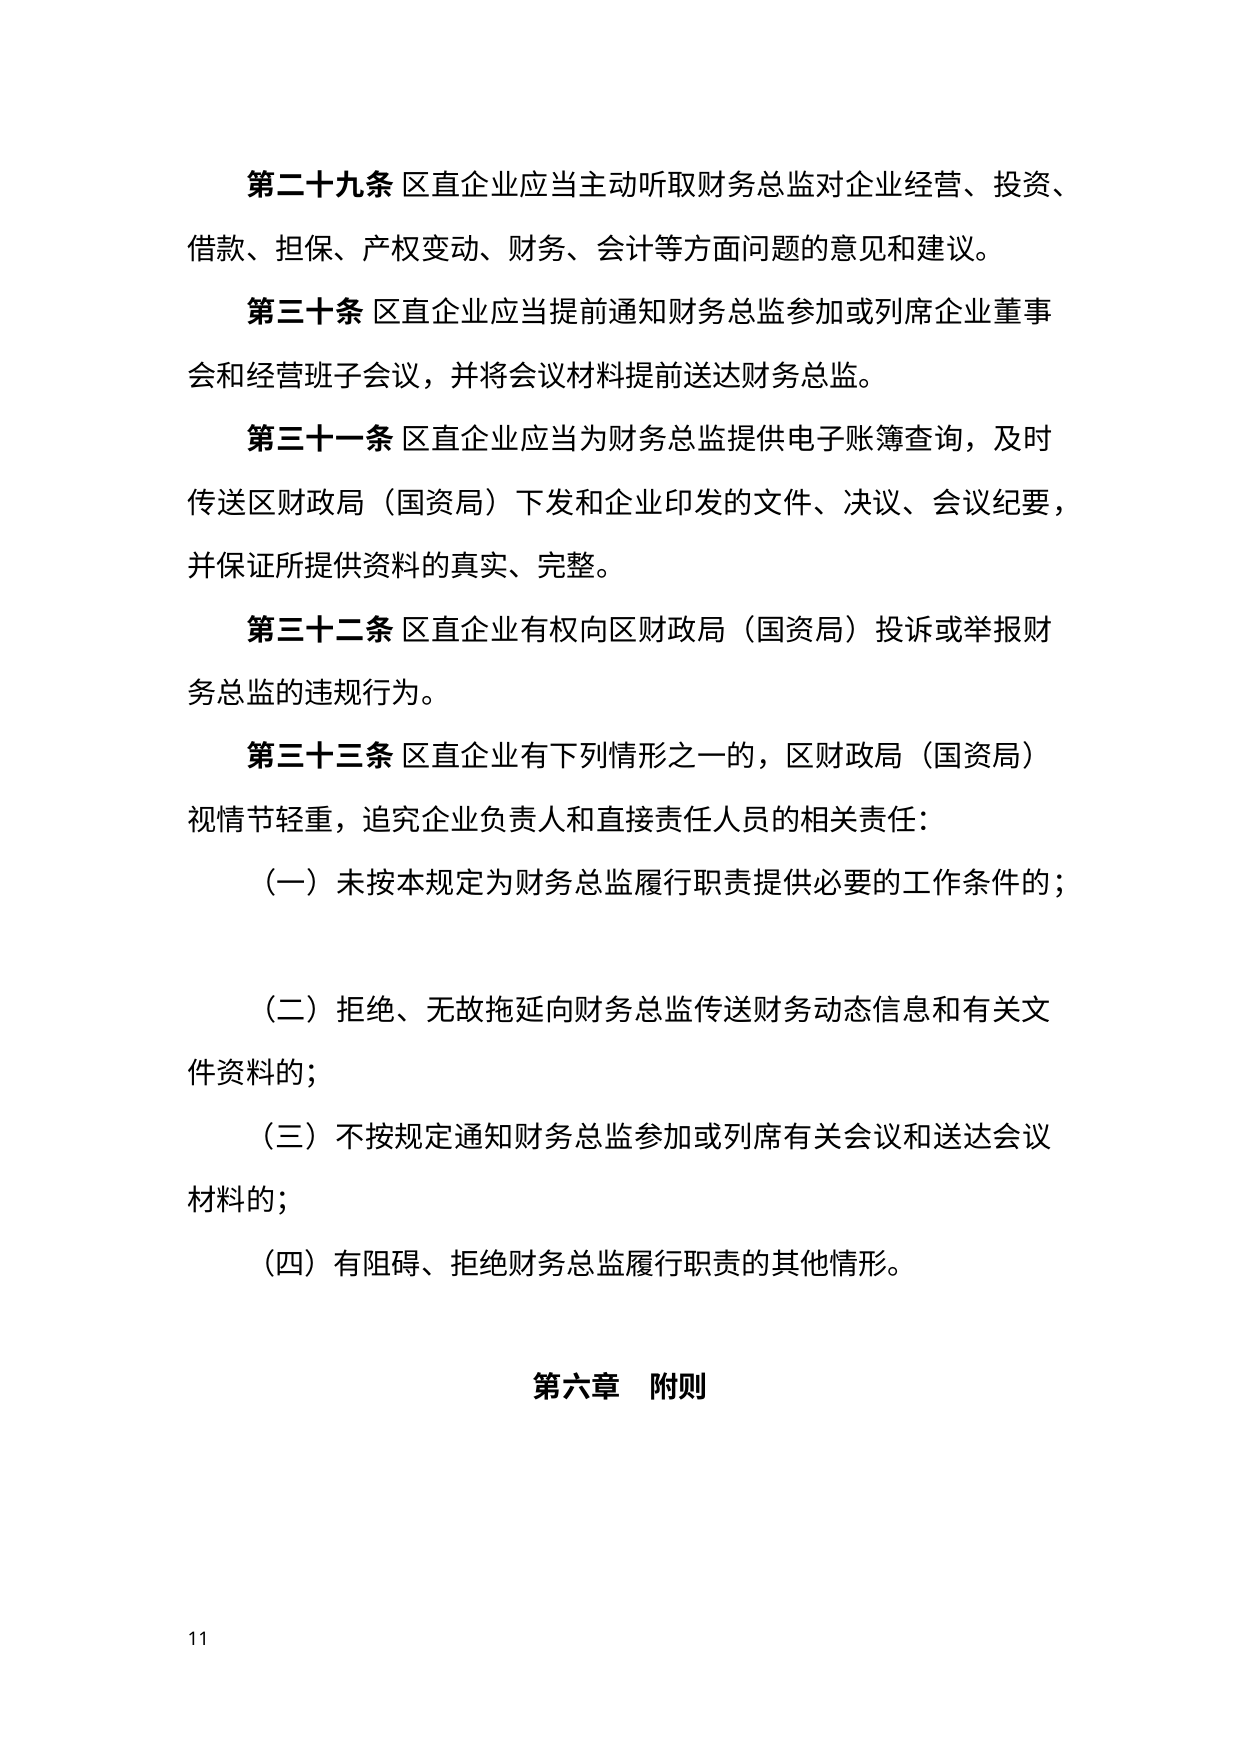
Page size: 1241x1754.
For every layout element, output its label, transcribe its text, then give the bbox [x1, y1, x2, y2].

text 第二十九条 区直企业应当主动听取财务总监对企业经营、投资、借款、担保、产权变动、财务、会计等方面问题的意见和建议。 [187, 162, 1053, 268]
text （三）不按规定通知财务总监参加或列席有关会议和送达会议材料的； [187, 1113, 1053, 1219]
text 第三十二条 区直企业有权向区财政局（国资局）投诉或举报财务总监的违规行为。 [187, 606, 1053, 712]
text 第三十一条 区直企业应当为财务总监提供电子账簿查询，及时传送区财政局（国资局）下发和企业印发的文件、决议、会议纪要，并保证所提供资料的真实、完整。 [187, 416, 1053, 585]
text 第三十三条 区直企业有下列情形之一的，区财政局（国资局）视情节轻重，追究企业负责人和直接责任人员的相关责任： [187, 733, 1053, 839]
text （一）未按本规定为财务总监履行职责提供必要的工作条件的； [187, 860, 1053, 966]
text 第三十条 区直企业应当提前通知财务总监参加或列席企业董事会和经营班子会议，并将会议材料提前送达财务总监。 [187, 289, 1053, 394]
text 第六章 附则 [187, 1363, 1053, 1406]
text （四）有阻碍、拒绝财务总监履行职责的其他情形。 [187, 1240, 1053, 1283]
text （二）拒绝、无故拖延向财务总监传送财务动态信息和有关文件资料的； [187, 987, 1053, 1092]
